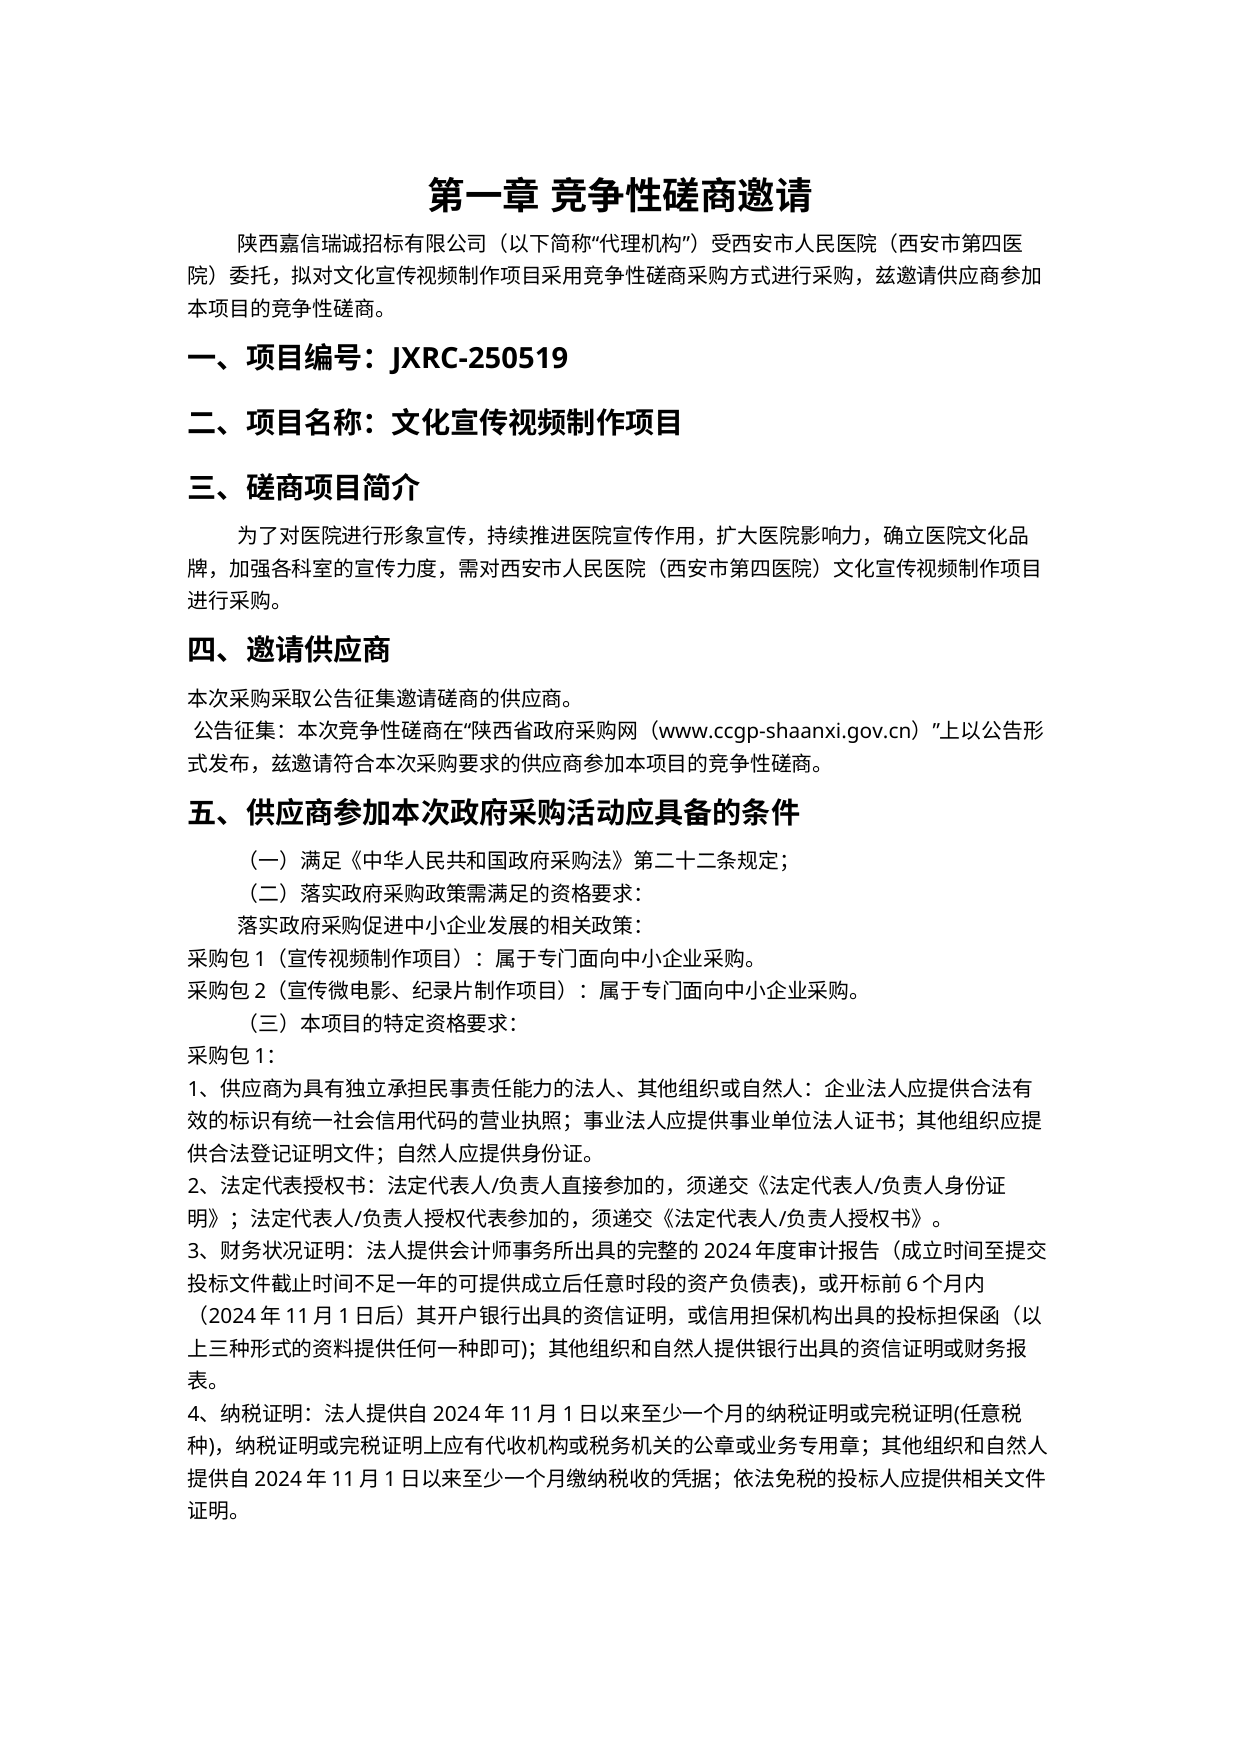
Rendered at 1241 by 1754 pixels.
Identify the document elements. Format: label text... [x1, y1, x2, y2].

text 落实政府采购促进中小企业发展的相关政策： [187, 909, 1053, 942]
text 采购包2（宣传微电影、纪录片制作项目）：属于专门面向中小企业采购。 [187, 974, 1053, 1007]
text 本次采购采取公告征集邀请磋商的供应商。 [187, 682, 1053, 714]
text 四、邀请供应商 [187, 617, 1053, 682]
text 第一章 竞争性磋商邀请 [187, 162, 1053, 227]
text （三）本项目的特定资格要求： [187, 1007, 1053, 1039]
text 公告征集：本次竞争性磋商在“陕西省政府采购网（www.ccgp-shaanxi.gov.cn）”上以公告形式发布，兹邀请符合本次采购要求的供应商参加本项目的竞争性磋商。 [187, 714, 1053, 779]
text （二）落实政府采购政策需满足的资格要求： [187, 877, 1053, 909]
text 一、项目编号：JXRC-250519 [187, 324, 1053, 389]
text 3、财务状况证明：法人提供会计师事务所出具的完整的2024年度审计报告（成立时间至提交投标文件截止时间不足一年的可提供成立后任意时段的资产负债表)，或开标前6个月内（2024年11月1日后）其开户银行出具的资信证明，或信用担保机构出具的投标担保函（以上三种形式的资料提供任何一种即可)；其他组织和自然人提供银行出具的资信证明或财务报表。 [187, 1234, 1053, 1397]
text 二、项目名称：文化宣传视频制作项目 [187, 389, 1053, 454]
text 1、供应商为具有独立承担民事责任能力的法人、其他组织或自然人：企业法人应提供合法有效的标识有统一社会信用代码的营业执照；事业法人应提供事业单位法人证书；其他组织应提供合法登记证明文件；自然人应提供身份证。 [187, 1072, 1053, 1169]
text 采购包1： [187, 1039, 1053, 1072]
text 采购包1（宣传视频制作项目）：属于专门面向中小企业采购。 [187, 942, 1053, 974]
text 陕西嘉信瑞诚招标有限公司（以下简称“代理机构”）受西安市人民医院（西安市第四医院）委托，拟对文化宣传视频制作项目采用竞争性磋商采购方式进行采购，兹邀请供应商参加本项目的竞争性磋商。 [187, 227, 1053, 324]
text 三、磋商项目简介 [187, 454, 1053, 519]
text 为了对医院进行形象宣传，持续推进医院宣传作用，扩大医院影响力，确立医院文化品牌，加强各科室的宣传力度，需对西安市人民医院（西安市第四医院）文化宣传视频制作项目进行采购。 [187, 519, 1053, 617]
text 2、法定代表授权书：法定代表人/负责人直接参加的，须递交《法定代表人/负责人身份证明》；法定代表人/负责人授权代表参加的，须递交《法定代表人/负责人授权书》。 [187, 1169, 1053, 1234]
text 4、纳税证明：法人提供自2024年11月1日以来至少一个月的纳税证明或完税证明(任意税种)，纳税证明或完税证明上应有代收机构或税务机关的公章或业务专用章；其他组织和自然人提供自2024年11月1日以来至少一个月缴纳税收的凭据；依法免税的投标人应提供相关文件证明。 [187, 1397, 1053, 1527]
text 五、供应商参加本次政府采购活动应具备的条件 [187, 779, 1053, 844]
text （一）满足《中华人民共和国政府采购法》第二十二条规定； [187, 844, 1053, 877]
